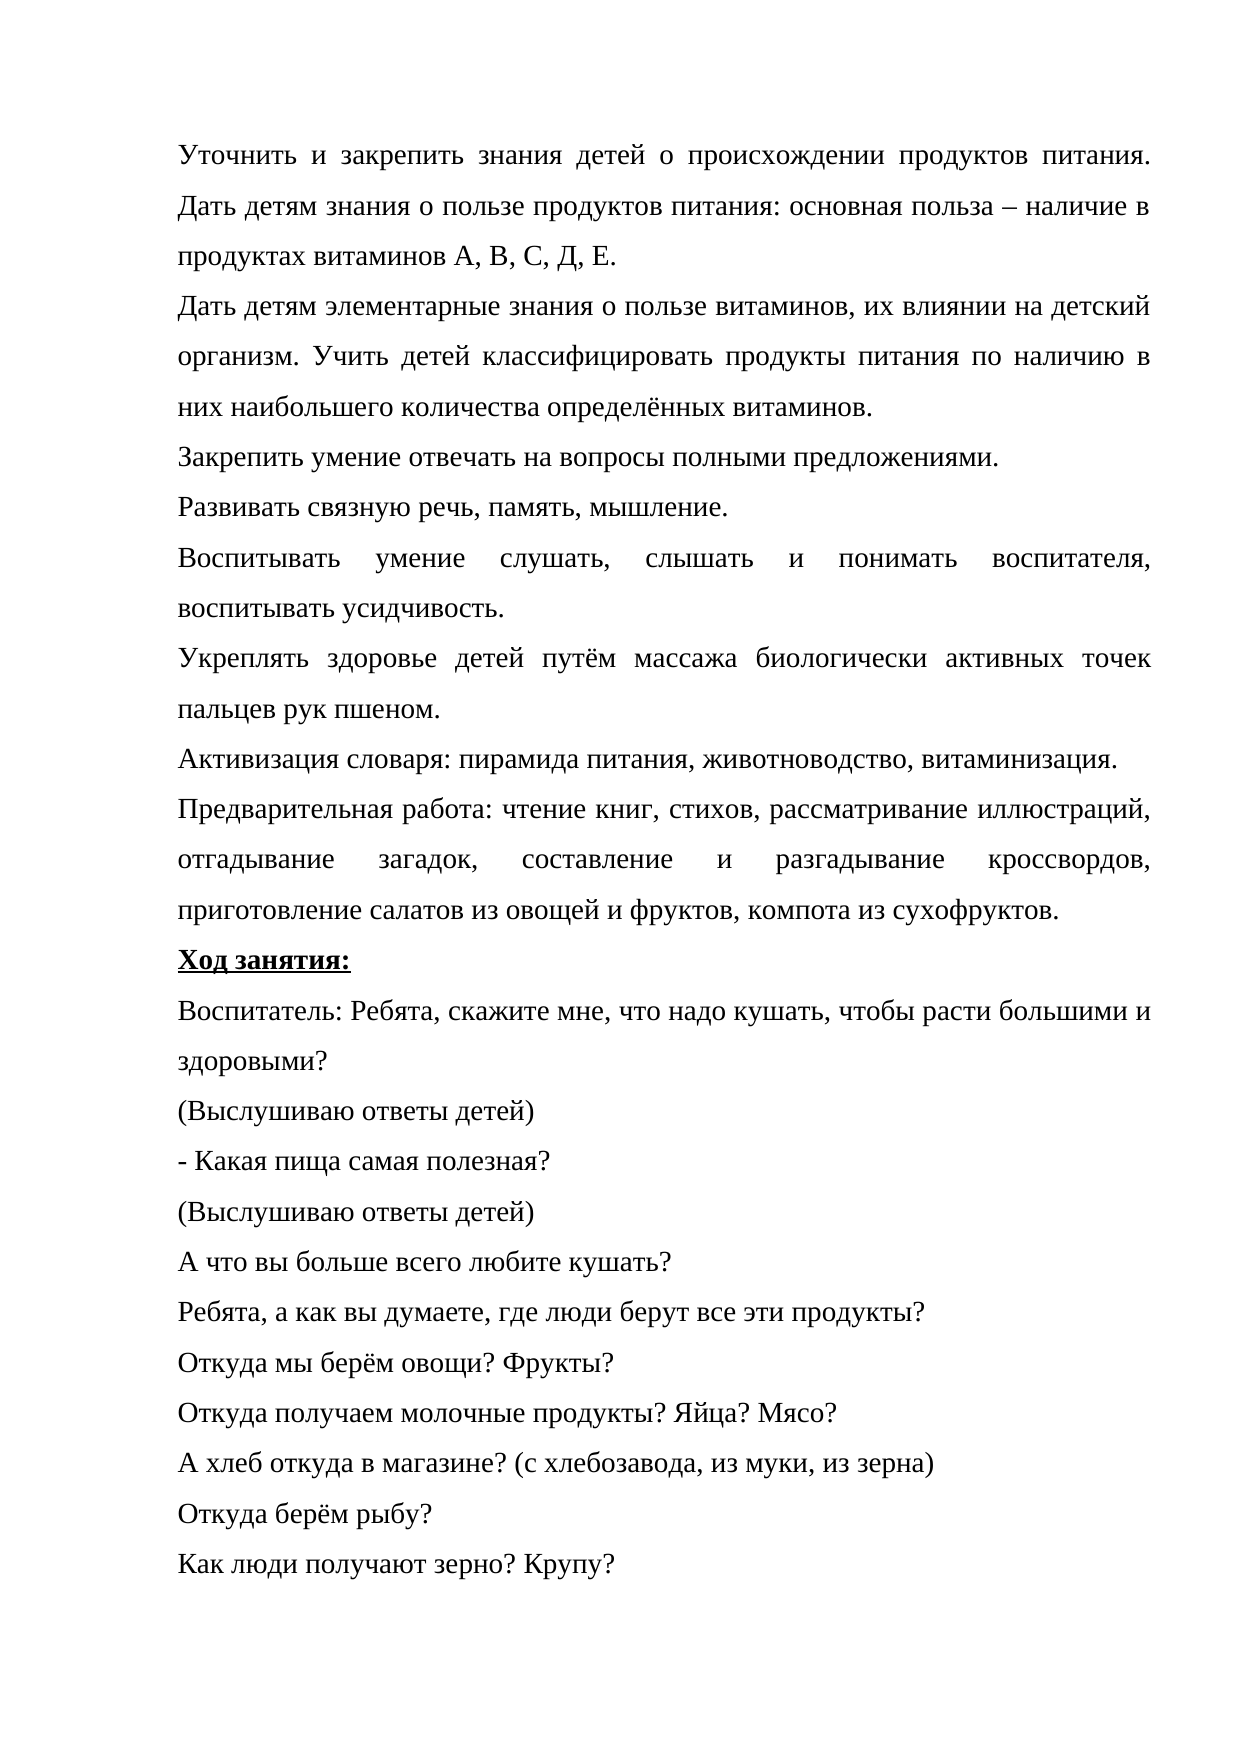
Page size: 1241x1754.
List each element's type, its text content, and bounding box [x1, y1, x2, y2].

text Воспитатель: Ребята, скажите мне, что надо кушать, чтобы расти большими и здоровыми? [177, 993, 1152, 1076]
text Предварительная работа: чтение книг, стихов, рассматривание иллюстраций, отгадывание загадок, составление и разгадывание кроссвордов, приготовление салатов из овощей и фруктов, компота из сухофруктов. [177, 791, 1152, 926]
text Как люди получают зерно? Крупу? [177, 1546, 1152, 1579]
text Ход занятия: [177, 942, 1152, 976]
text Активизация словаря: пирамида питания, животноводство, витаминизация. [177, 741, 1152, 774]
text Ребята, а как вы думаете, где люди берут все эти продукты? [177, 1294, 1152, 1328]
text Уточнить и закрепить знания детей о происхождении продуктов питания. Дать детям знания о пользе продуктов питания: основная польза – наличие в продуктах витаминов А, В, С, Д, Е. [177, 137, 1152, 271]
text А хлеб откуда в магазине? (с хлебозавода, из муки, из зерна) [177, 1445, 1152, 1479]
text Закрепить умение отвечать на вопросы полными предложениями. [177, 439, 1152, 473]
text Откуда берём рыбу? [177, 1496, 1152, 1529]
text Укреплять здоровье детей путём массажа биологически активных точек пальцев рук пшеном. [177, 640, 1152, 724]
text Откуда получаем молочные продукты? Яйца? Мясо? [177, 1395, 1152, 1429]
text Дать детям элементарные знания о пользе витаминов, их влиянии на детский организм. Учить детей классифицировать продукты питания по наличию в них наибольшего количества определённых витаминов. [177, 288, 1152, 422]
text - Какая пища самая полезная? [177, 1143, 1152, 1177]
text А что вы больше всего любите кушать? [177, 1244, 1152, 1278]
text Откуда мы берём овощи? Фрукты? [177, 1345, 1152, 1378]
text (Выслушиваю ответы детей) [177, 1093, 1152, 1127]
text Развивать связную речь, память, мышление. [177, 489, 1152, 523]
text Воспитывать умение слушать, слышать и понимать воспитателя, воспитывать усидчивость. [177, 540, 1152, 624]
text (Выслушиваю ответы детей) [177, 1194, 1152, 1227]
